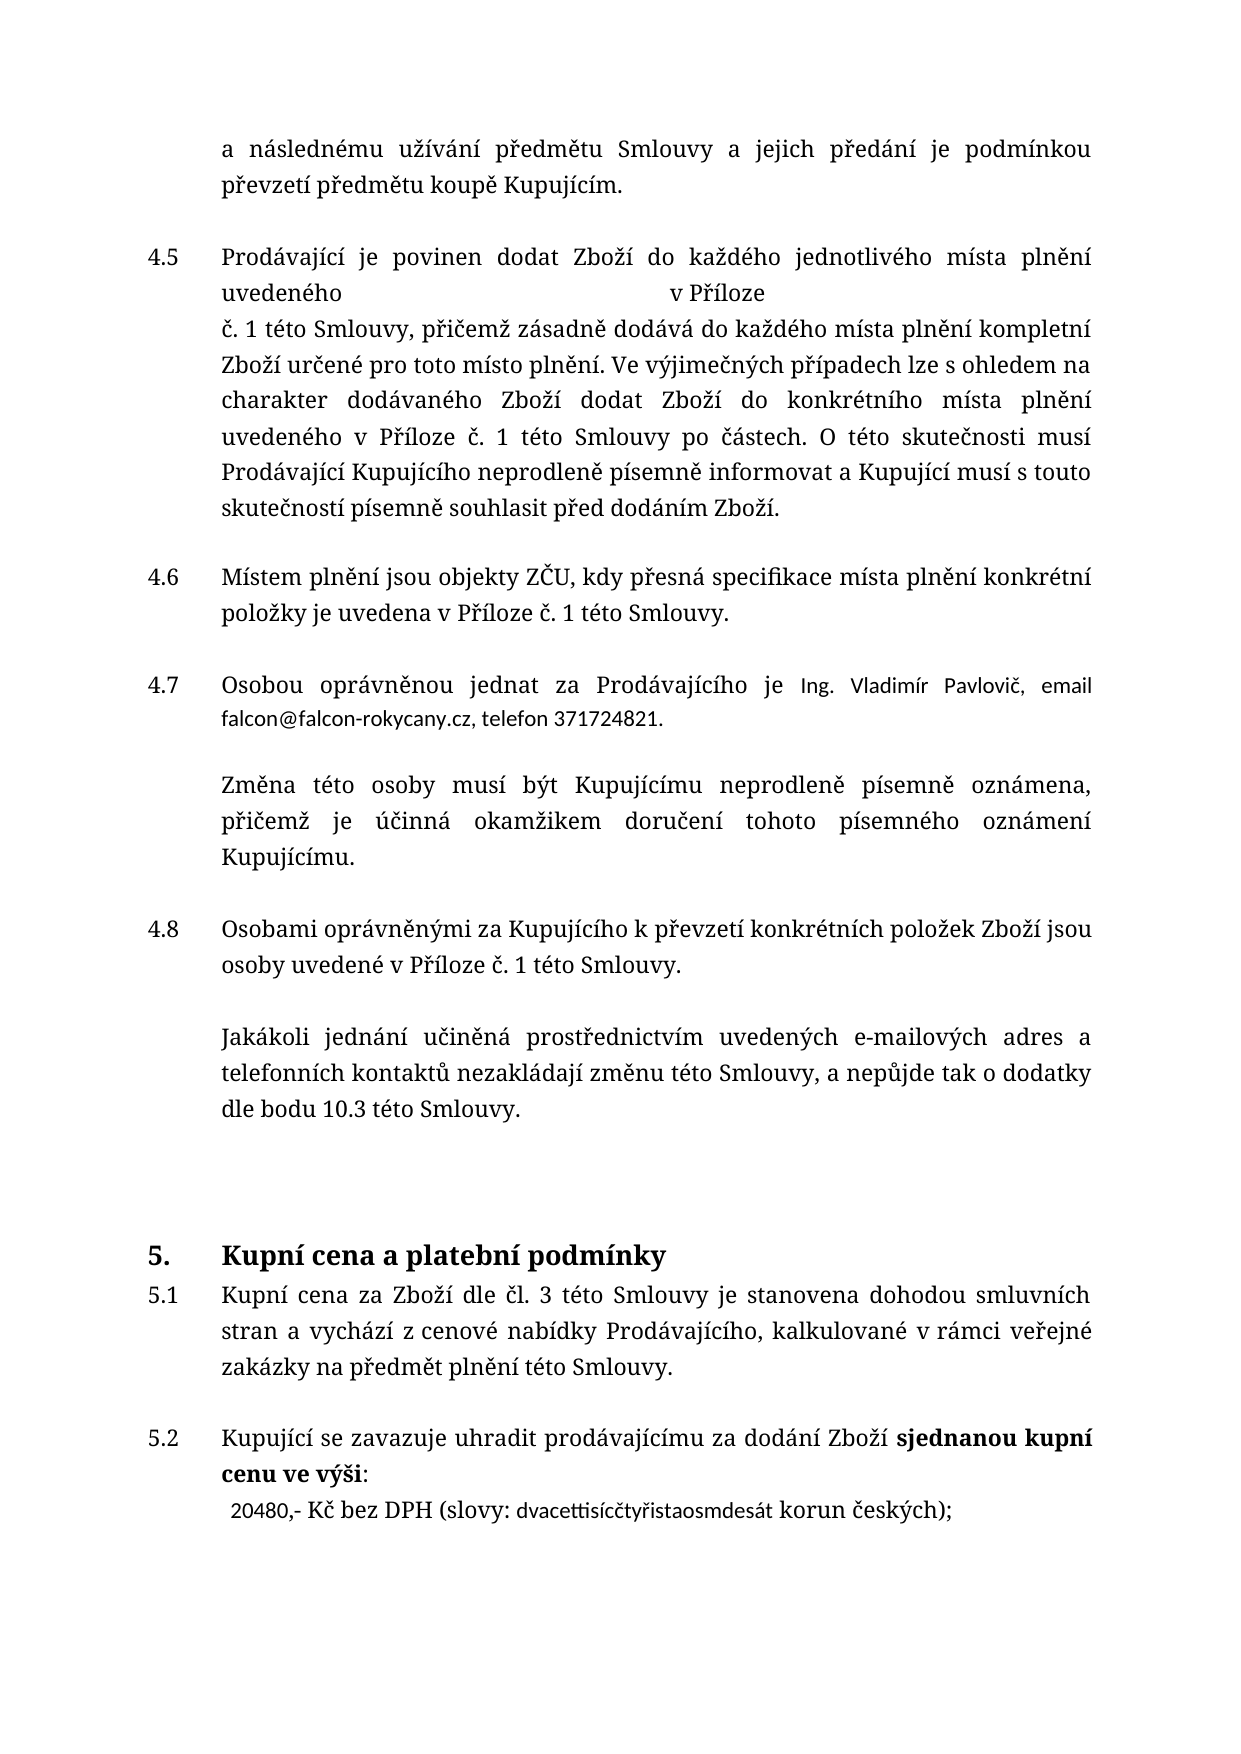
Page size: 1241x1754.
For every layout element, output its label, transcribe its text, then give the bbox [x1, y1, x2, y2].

text 4.8 Osobami oprávněnými za Kupujícího k převzetí konkrétních položek Zboží jsou osoby uvedené v Příloze č. 1 této Smlouvy. [148, 913, 1093, 980]
list 20480,- Kč bez DPH (slovy: dvacettisícčtyřistaosmdesát korun českých); [230, 1494, 1093, 1526]
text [148, 133, 1093, 200]
text 4.6 Místem plnění jsou objekty ZČU, kdy přesná specifikace místa plnění konkrétní položky je uvedena v Příloze č. 1 této Smlouvy. [148, 561, 1093, 628]
text Změna této osoby musí být Kupujícímu neprodleně písemně oznámena, přičemž je účinná okamžikem doručení tohoto písemného oznámení Kupujícímu. [221, 769, 1093, 872]
text 4.7 Osobou oprávněnou jednat za Prodávajícího je Ing. Vladimír Pavlovič, email falcon@falcon-rokycany.cz, telefon 371724821. [148, 669, 1093, 732]
text 4.5 Prodávající je povinen dodat Zboží do každého jednotlivého místa plnění uvedeného v Příloze č. 1 této Smlouvy, přičemž zásadně dodává do každého místa plnění kompletní Zboží určené pro toto místo plnění. Ve výjimečných případech lze s ohledem na charakter dodávaného Zboží dodat Zboží do konkrétního místa plnění uvedeného v Příloze č. 1 této Smlouvy po částech. O této skutečnosti musí Prodávající Kupujícího neprodleně písemně informovat a Kupující musí s touto skutečností písemně souhlasit před dodáním Zboží. [148, 241, 1093, 523]
text 5.1 Kupní cena za Zboží dle čl. 3 této Smlouvy je stanovena dohodou smluvních stran a vychází z cenové nabídky Prodávajícího, kalkulované v rámci veřejné zakázky na předmět plnění této Smlouvy. [148, 1279, 1093, 1382]
text Jakákoli jednání učiněná prostřednictvím uvedených e-mailových adres a telefonních kontaktů nezakládají změnu této Smlouvy, a nepůjde tak o dodatky dle bodu 10.3 této Smlouvy. [221, 1021, 1093, 1124]
text 5. Kupní cena a platební podmínky [148, 1236, 1093, 1273]
text 5.2 Kupující se zavazuje uhradit prodávajícímu za dodání Zboží sjednanou kupní cenu ve výši: [148, 1422, 1093, 1489]
